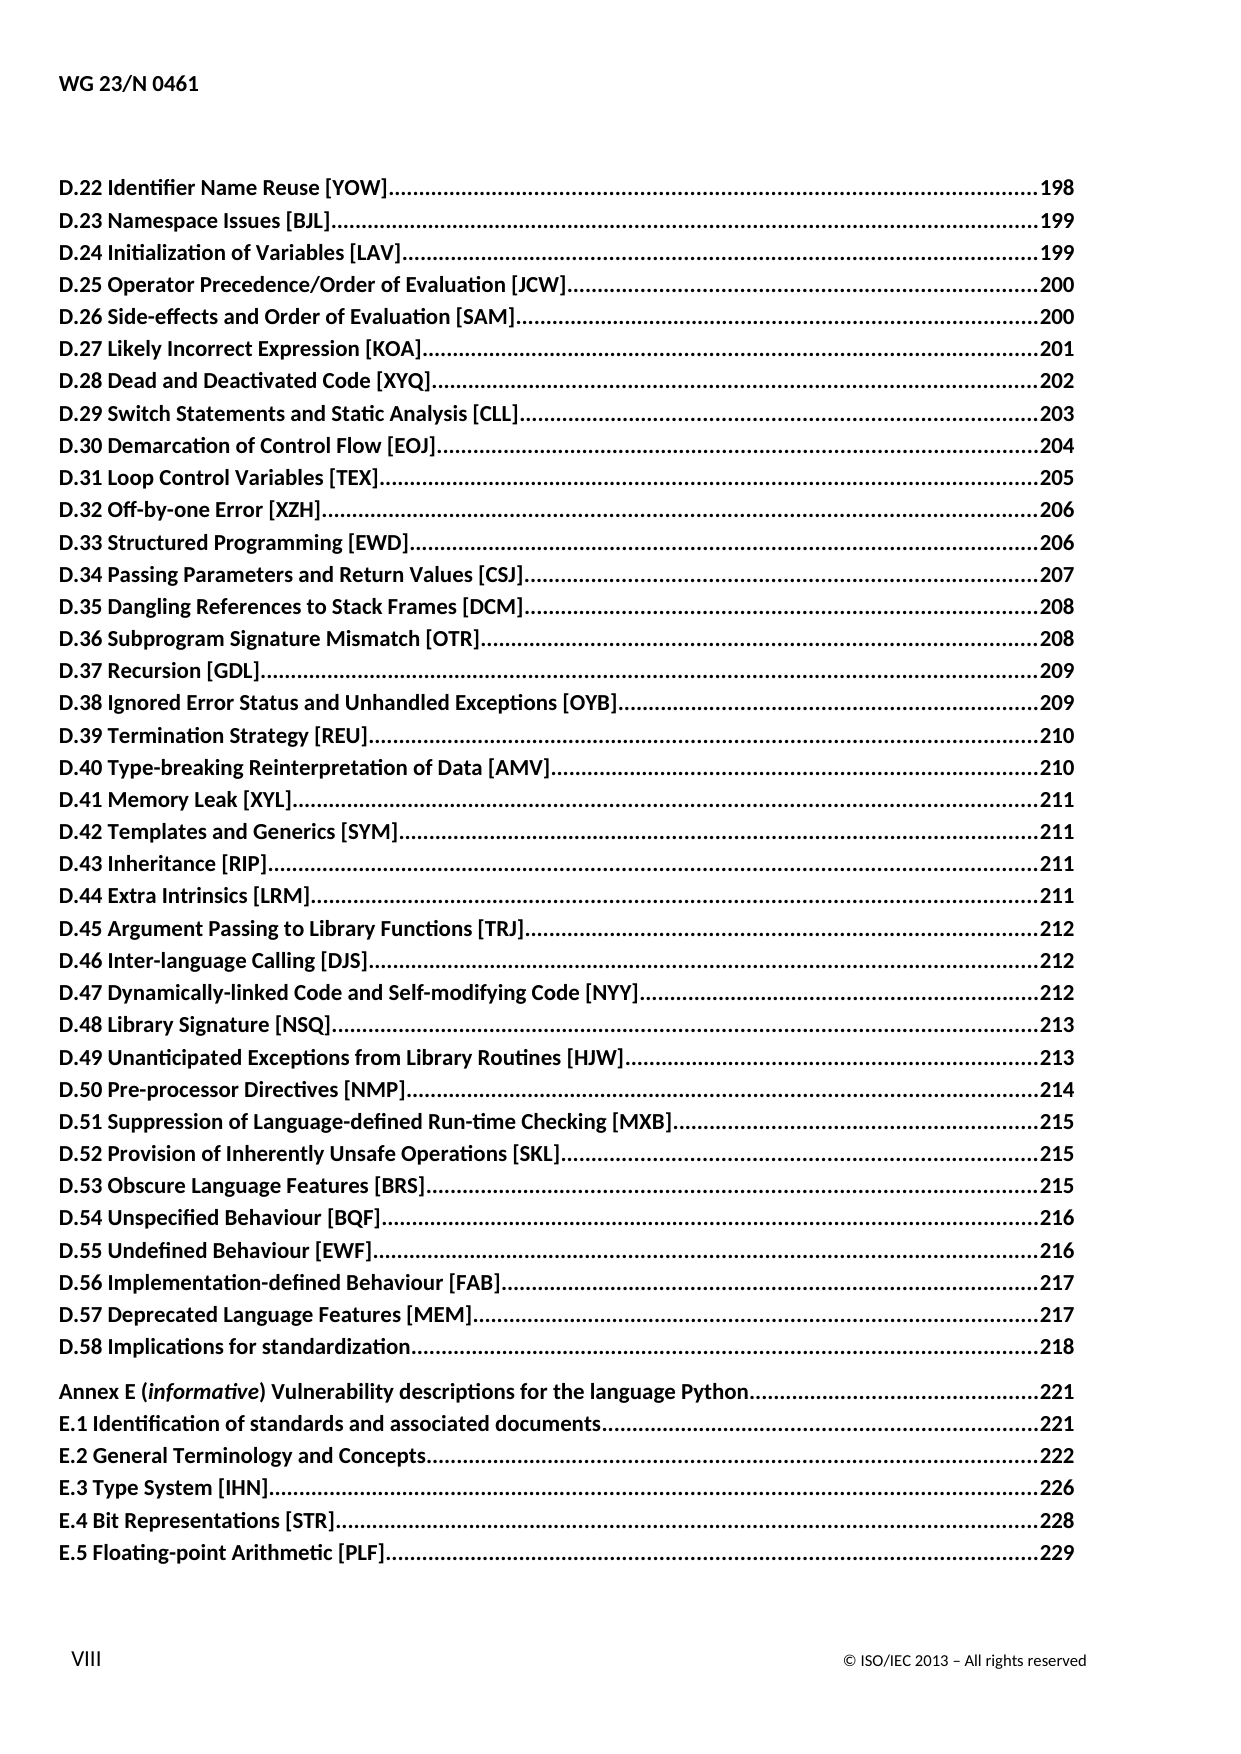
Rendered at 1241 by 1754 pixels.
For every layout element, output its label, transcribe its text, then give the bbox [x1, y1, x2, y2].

text E.2 General Terminology and Concepts 222 [58, 1441, 1047, 1469]
text D.50 Pre-processor Directives [NMP] 214 [58, 1075, 1047, 1103]
text D.29 Switch Statements and Static Analysis [CLL] 203 [58, 399, 1047, 427]
text E.1 Identification of standards and associated documents 221 [58, 1409, 1047, 1437]
text D.55 Undefined Behaviour [EWF] 216 [58, 1236, 1047, 1264]
text D.34 Passing Parameters and Return Values [CSJ] 207 [58, 560, 1047, 588]
text D.24 Initialization of Variables [LAV] 199 [58, 238, 1047, 266]
text D.27 Likely Incorrect Expression [KOA] 201 [58, 334, 1047, 362]
text D.49 Unanticipated Exceptions from Library Routines [HJW] 213 [58, 1043, 1047, 1071]
text Annex E (informative) Vulnerability descriptions for the language Python 221 [58, 1377, 1047, 1405]
text D.36 Subprogram Signature Mismatch [OTR] 208 [58, 624, 1047, 652]
text D.30 Demarcation of Control Flow [EOJ] 204 [58, 431, 1047, 459]
text D.28 Dead and Deactivated Code [XYQ] 202 [58, 367, 1047, 395]
text D.31 Loop Control Variables [TEX] 205 [58, 463, 1047, 491]
text D.37 Recursion [GDL] 209 [58, 656, 1047, 684]
text D.46 Inter-language Calling [DJS] 212 [58, 946, 1047, 974]
text E.3 Type System [IHN] 226 [58, 1473, 1047, 1502]
text D.44 Extra Intrinsics [LRM] 211 [58, 882, 1047, 910]
text D.39 Termination Strategy [REU] 210 [58, 721, 1047, 749]
text E.5 Floating-point Arithmetic [PLF] 229 [58, 1538, 1047, 1566]
text D.54 Unspecified Behaviour [BQF] 216 [58, 1203, 1047, 1232]
text D.33 Structured Programming [EWD] 206 [58, 528, 1047, 556]
text D.57 Deprecated Language Features [MEM] 217 [58, 1300, 1047, 1328]
text D.51 Suppression of Language-defined Run-time Checking [MXB] 215 [58, 1107, 1047, 1135]
text D.53 Obscure Language Features [BRS] 215 [58, 1171, 1047, 1199]
text D.40 Type-breaking Reinterpretation of Data [AMV] 210 [58, 753, 1047, 781]
text D.45 Argument Passing to Library Functions [TRJ] 212 [58, 914, 1047, 942]
text D.42 Templates and Generics [SYM] 211 [58, 817, 1047, 845]
text D.32 Off-by-one Error [XZH] 206 [58, 495, 1047, 523]
text E.4 Bit Representations [STR] 228 [58, 1506, 1047, 1534]
text D.25 Operator Precedence/Order of Evaluation [JCW] 200 [58, 270, 1047, 298]
text D.38 Ignored Error Status and Unhandled Exceptions [OYB] 209 [58, 688, 1047, 717]
text D.23 Namespace Issues [BJL] 199 [58, 206, 1047, 234]
text D.43 Inheritance [RIP] 211 [58, 849, 1047, 877]
text D.26 Side-effects and Order of Evaluation [SAM] 200 [58, 302, 1047, 330]
text D.48 Library Signature [NSQ] 213 [58, 1010, 1047, 1038]
text D.22 Identifier Name Reuse [YOW] 198 [58, 173, 1047, 202]
text D.41 Memory Leak [XYL] 211 [58, 785, 1047, 813]
text D.35 Dangling References to Stack Frames [DCM] 208 [58, 592, 1047, 620]
text D.52 Provision of Inherently Unsafe Operations [SKL] 215 [58, 1139, 1047, 1167]
text D.47 Dynamically-linked Code and Self-modifying Code [NYY] 212 [58, 978, 1047, 1006]
text D.56 Implementation-defined Behaviour [FAB] 217 [58, 1268, 1047, 1296]
text D.58 Implications for standardization 218 [58, 1332, 1047, 1360]
